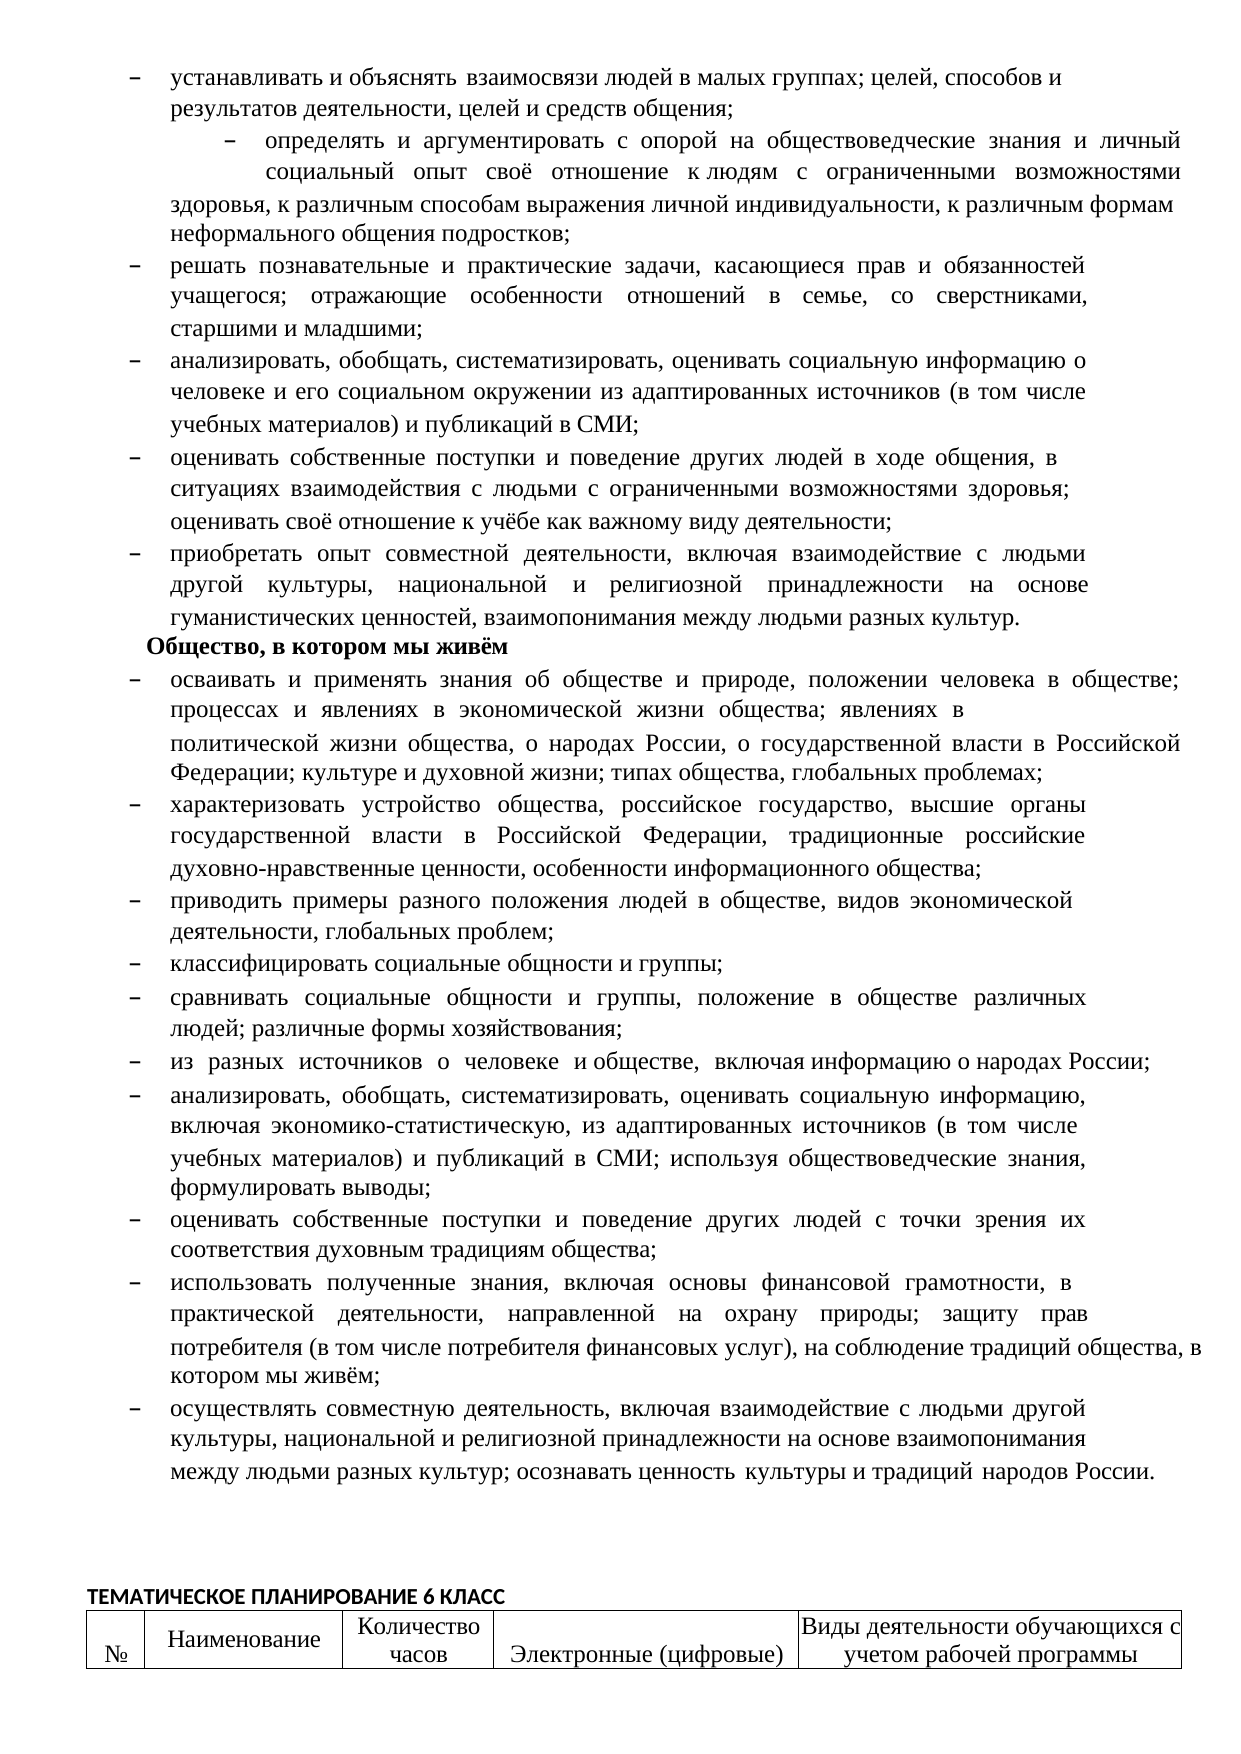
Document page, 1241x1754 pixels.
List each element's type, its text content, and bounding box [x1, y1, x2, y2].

table_header № п/п [87, 1611, 144, 1668]
text учебных материалов) и публикаций в СМИ; используя обществоведческие знания, формулировать выводы; [170, 1143, 1240, 1200]
list осуществлять совместную деятельность, включая взаимодействие с людьми другой [128, 1389, 1240, 1423]
text людей; различные формы хозяйствования; [170, 1013, 1240, 1042]
text учащегося; отражающие особенности отношений в семье, со сверстниками, [170, 280, 1240, 309]
list определять и аргументировать с опорой на обществоведческие знания и личный [74, 122, 1181, 156]
text потребителя (в том числе потребителя финансовых услуг), на соблюдение традиций общества, в котором мы живём; [170, 1332, 1240, 1389]
text между людьми разных культур; осознавать ценность культуры и традиций народов России. [170, 1456, 1178, 1485]
text социальный опыт своё отношение к людям с ограниченными возможностями [74, 156, 1181, 185]
text гуманистических ценностей, взаимопонимания между людьми разных культур. [170, 602, 1240, 631]
list характеризовать устройство общества, российское государство, высшие органы [128, 786, 1240, 820]
text здоровья, к различным способам выражения личной индивидуальности, к различным формам неформального общения подростков; [170, 189, 1240, 246]
list анализировать, обобщать, систематизировать, оценивать социальную информацию о [128, 342, 1240, 376]
text человеке и его социальном окружении из адаптированных источников (в том числе [170, 376, 1240, 405]
list использовать полученные знания, включая основы финансовой грамотности, в практической деятельности, направленной на охрану природы; защиту прав [128, 1264, 1181, 1327]
subtitle Общество, в котором мы живём [146, 631, 1240, 659]
text политической жизни общества, о народах России, о государственной власти в Российской Федерации; культуре и духовной жизни; типах общества, глобальных проблемах; [170, 728, 1181, 786]
text учебных материалов) и публикаций в СМИ; [170, 409, 1240, 438]
list приобретать опыт совместной деятельности, включая взаимодействие с людьми [128, 535, 1240, 569]
list классифицировать социальные общности и группы; [128, 945, 1240, 979]
text культуры, национальной и религиозной принадлежности на основе взаимопонимания [170, 1423, 1240, 1452]
list оценивать собственные поступки и поведение других людей с точки зрения их [128, 1200, 1240, 1234]
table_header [145, 1611, 342, 1668]
list из разных источников о человеке и обществе, включая информацию о народах России; [128, 1042, 1182, 1076]
text соответствия духовным традициям общества; [170, 1234, 1240, 1263]
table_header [799, 1611, 1181, 1668]
list сравнивать социальные общности и группы, положение в обществе различных [128, 979, 1240, 1013]
list анализировать, обобщать, систематизировать, оценивать социальную информацию, включая экономико-статистическую, из адаптированных источников (в том числе [128, 1076, 1181, 1139]
text другой культуры, национальной и религиозной принадлежности на основе [170, 569, 1240, 598]
list оценивать собственные поступки и поведение других людей в ходе общения, в ситуациях взаимодействия с людьми с ограниченными возможностями здоровья; [128, 438, 1181, 501]
list решать познавательные и практические задачи, касающиеся прав и обязанностей [128, 246, 1240, 280]
text ТЕМАТИЧЕСКОЕ ПЛАНИРОВАНИЕ 6 КЛАСС [87, 1582, 509, 1610]
table_header Количество часов [343, 1611, 493, 1668]
text государственной власти в Российской Федерации, традиционные российские [170, 820, 1240, 848]
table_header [494, 1611, 798, 1668]
list осваивать и применять знания об обществе и природе, положении человека в обществе; процессах и явлениях в экономической жизни общества; явлениях в [128, 660, 1181, 723]
text старшими и младшими; [170, 313, 1240, 342]
list приводить примеры разного положения людей в обществе, видов экономической деятельности, глобальных проблем; [128, 882, 1180, 945]
text духовно-нравственные ценности, особенности информационного общества; [170, 853, 1240, 881]
text оценивать своё отношение к учёбе как важному виду деятельности; [170, 506, 1240, 535]
list устанавливать и объяснять взаимосвязи людей в малых группах; целей, способов и результатов деятельности, целей и средств общения; [128, 59, 1180, 122]
